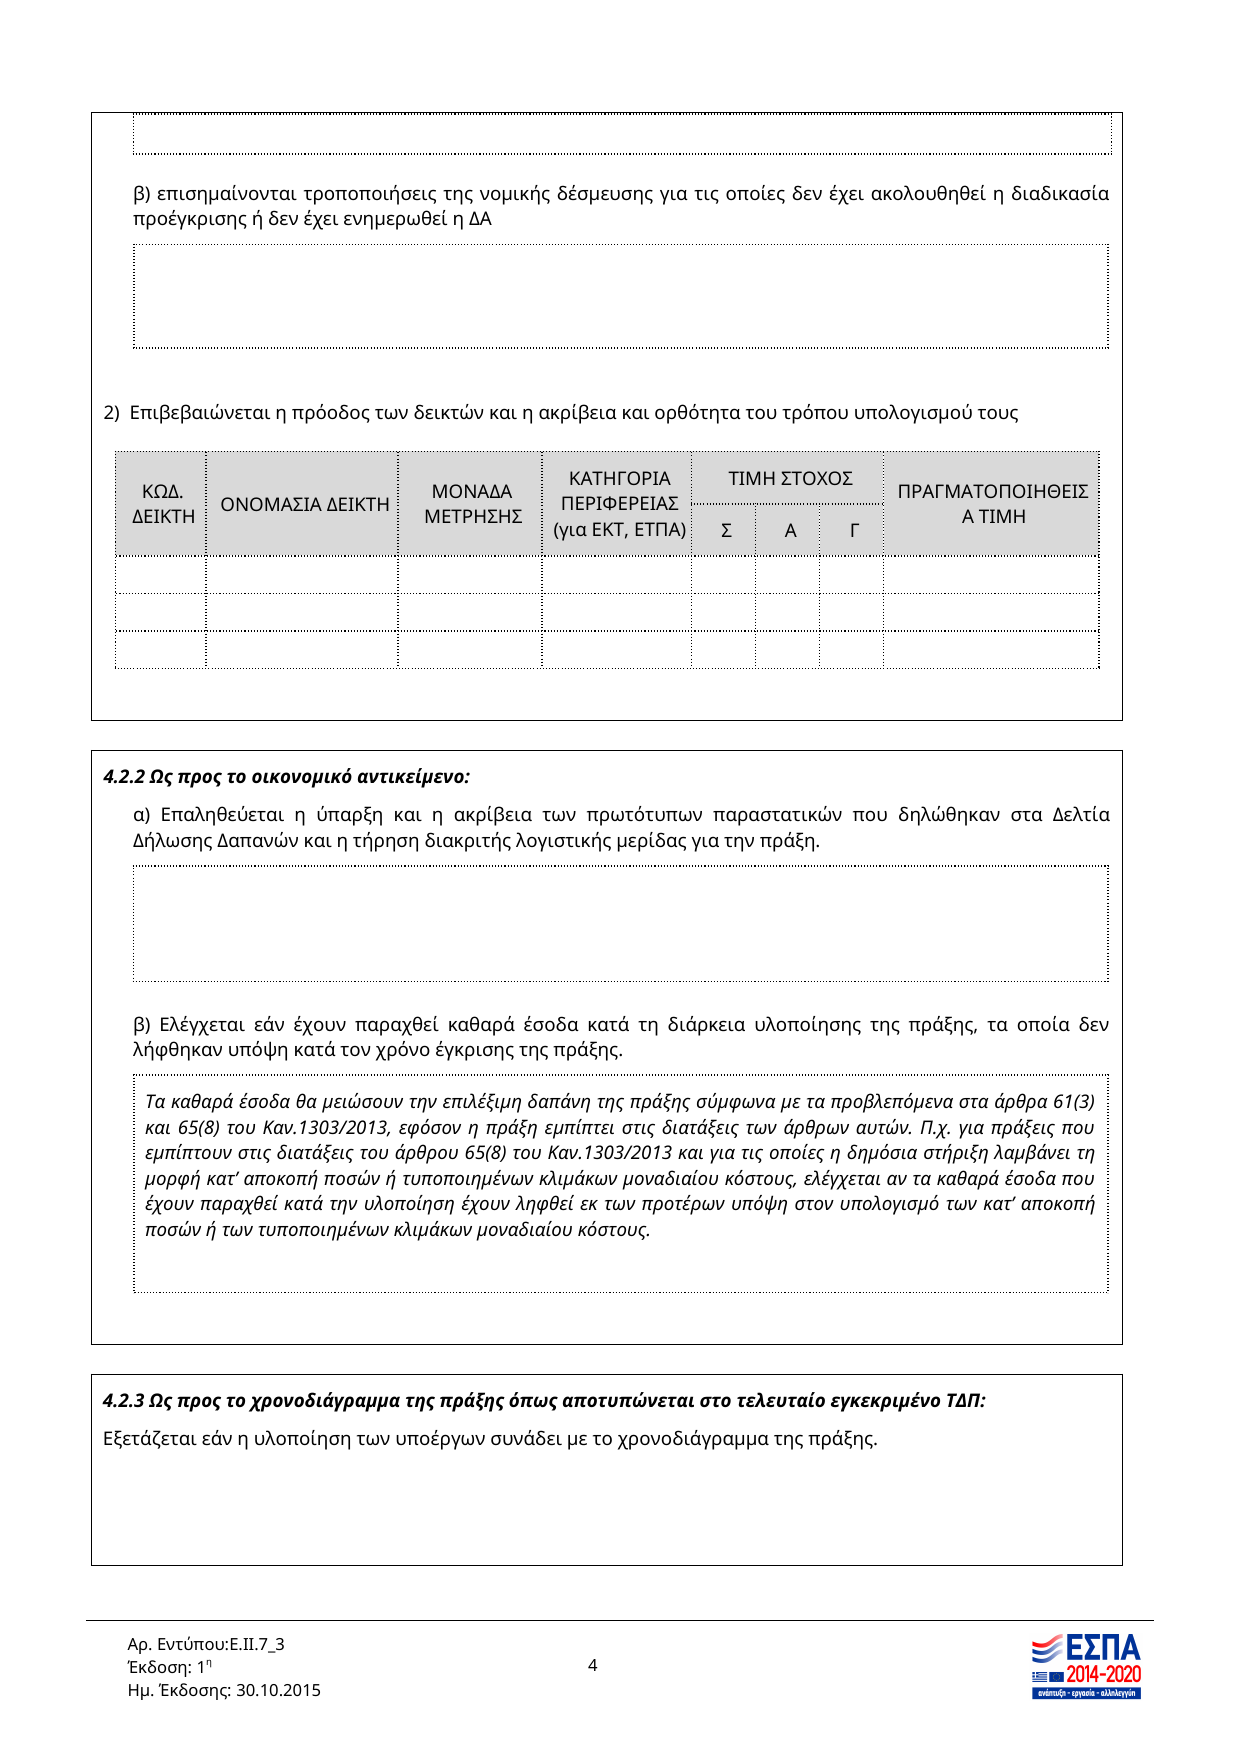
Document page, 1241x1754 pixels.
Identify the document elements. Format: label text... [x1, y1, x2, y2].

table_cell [92, 113, 1122, 720]
picture [1029, 1633, 1144, 1701]
table_header 4.2.3 Ως προς το χρονοδιάγραμμα της πράξης όπως αποτυπώνεται στο τελευταίο εγκεκριμένο ΤΔΠ: Εξετάζεται εάν η υλοποίηση των υποέργων συνάδει με το χρονοδιάγραμμα της πράξης. [92, 1375, 1122, 1565]
table_cell α) Επαληθεύεται η ύπαρξη και η ακρίβεια των πρωτότυπων παραστατικών που δηλώθηκαν στα Δελτία Δήλωσης Δαπανών και η τήρηση διακριτής λογιστικής μερίδας για την πράξη. β) Ελέγχεται εάν έχουν παραχθεί καθαρά έσοδα κατά τη διάρκεια υλοποίησης της πράξης, τα οποία δεν λήφθηκαν υπόψη κατά τον χρόνο έγκρισης της πράξης. [92, 789, 1122, 1344]
table_header 4.2.2 Ως προς το οικονομικό αντικείμενο: [92, 751, 1122, 789]
